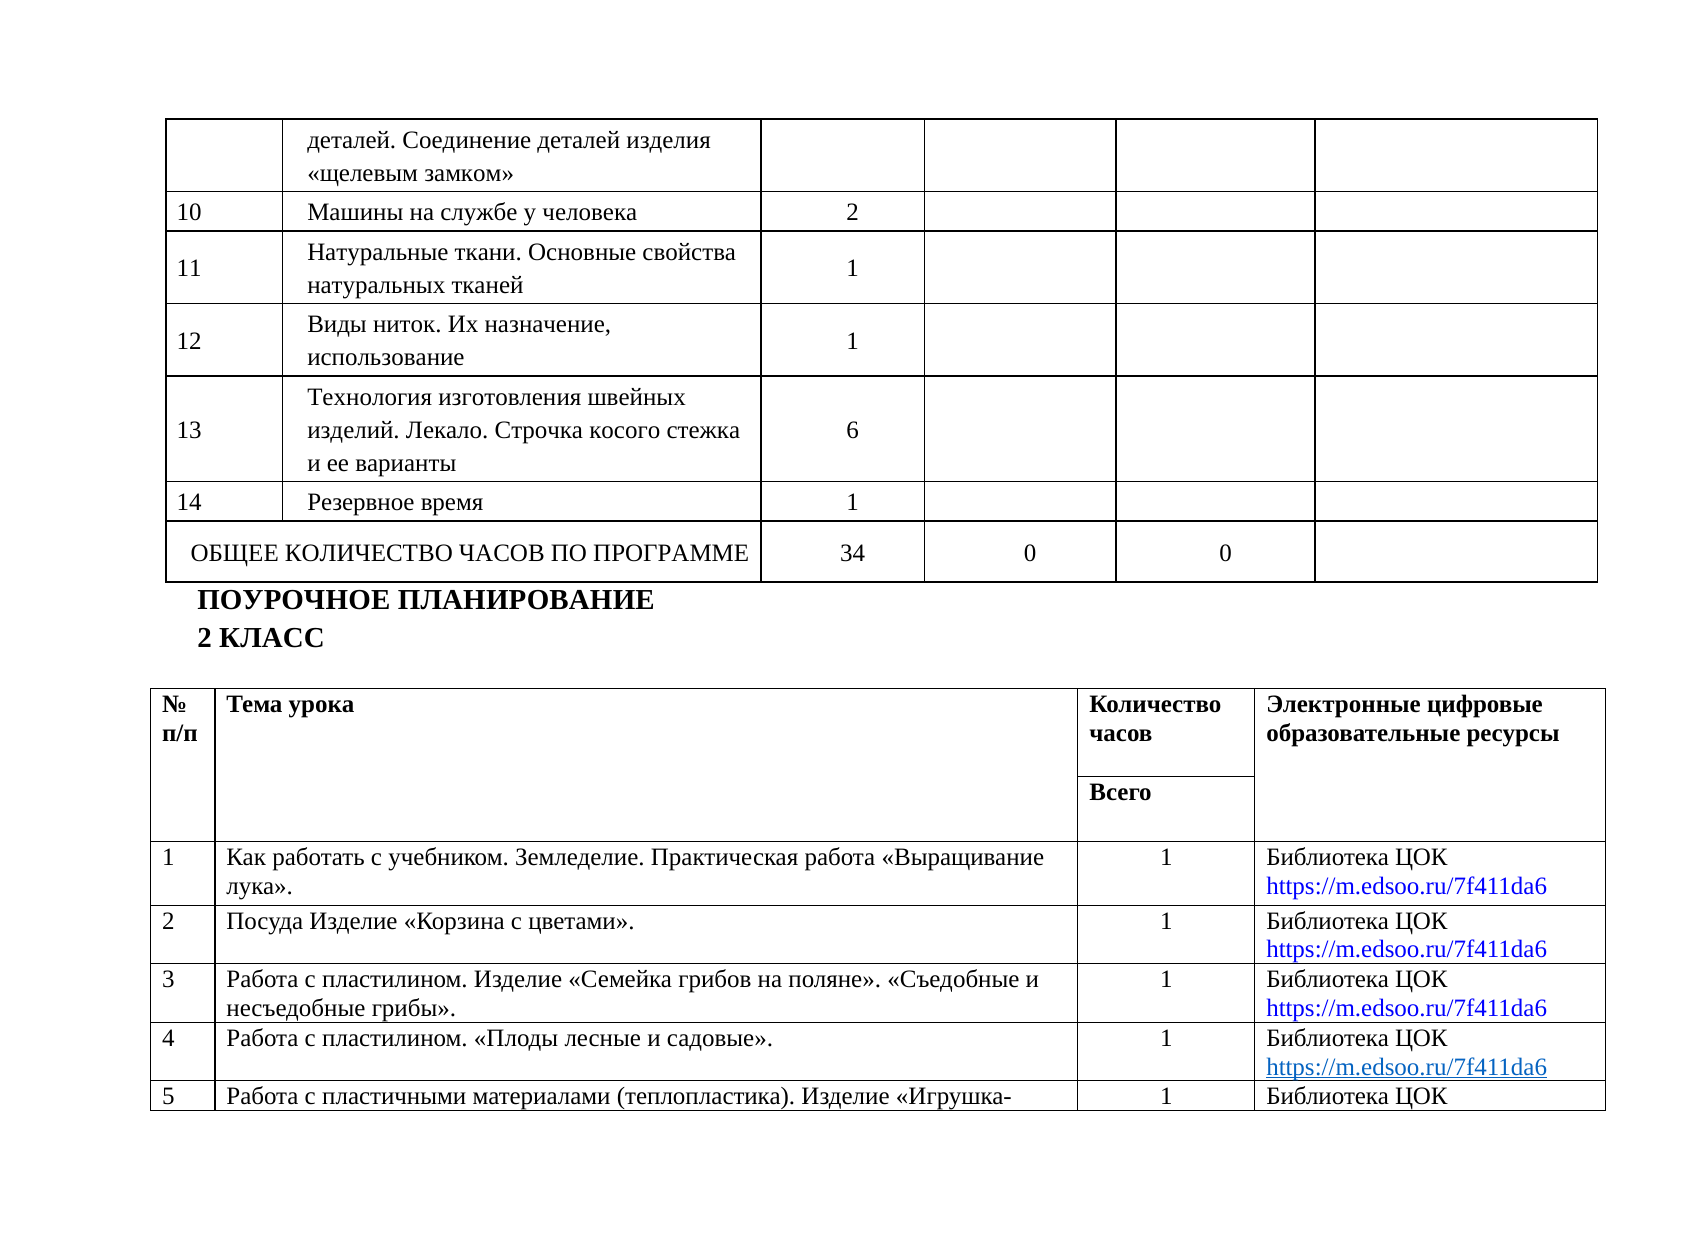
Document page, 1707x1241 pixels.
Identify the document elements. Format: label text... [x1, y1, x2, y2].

table_cell [925, 192, 1115, 230]
table_cell Работа с пластилином. «Плоды лесные и садовые». [216, 1023, 1077, 1080]
table_header № п/п [151, 689, 214, 841]
table_cell 2 [762, 192, 924, 230]
table_cell ОБЩЕЕ КОЛИЧЕСТВО ЧАСОВ ПО ПРОГРАММЕ [167, 522, 760, 581]
table_cell 1 [762, 304, 924, 375]
table_cell 11 [167, 232, 282, 303]
table_cell [925, 120, 1115, 191]
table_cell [216, 1081, 1077, 1110]
table_cell 14 [167, 482, 282, 520]
table_cell 1 [151, 842, 214, 905]
table_cell [925, 377, 1115, 481]
table_header Электронные цифровые образовательные ресурсы [1255, 689, 1605, 841]
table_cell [1255, 1081, 1605, 1110]
table_cell [1117, 232, 1314, 303]
table_cell [1117, 304, 1314, 375]
table_cell 12 [167, 304, 282, 375]
table_cell Библиотека ЦОК https://m.edsoo.ru/7f411da6 [1255, 906, 1605, 963]
table_cell 0 [925, 522, 1115, 581]
table_cell 10 [167, 192, 282, 230]
table_cell [1117, 377, 1314, 481]
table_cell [283, 120, 760, 191]
table_cell 1 [762, 232, 924, 303]
table_cell 1 [1078, 842, 1254, 905]
table_cell [1316, 232, 1597, 303]
table_cell Резервное время [283, 482, 760, 520]
table_cell [1117, 482, 1314, 520]
table_cell 1 [1078, 1081, 1254, 1110]
table_cell [925, 304, 1115, 375]
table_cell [1255, 1023, 1605, 1080]
table_cell Всего [1078, 777, 1254, 841]
table_cell 4 [151, 1023, 214, 1080]
table_cell 1 [1078, 906, 1254, 963]
table_header Количество часов [1078, 689, 1254, 776]
table_cell Библиотека ЦОК https://m.edsoo.ru/7f411da6 [1255, 842, 1605, 905]
table_cell Работа с пластилином. Изделие «Семейка грибов на поляне». «Съедобные и несъедобные грибы». [216, 964, 1077, 1022]
table_cell 2 [151, 906, 214, 963]
table_cell [1117, 120, 1314, 191]
table_cell Библиотека ЦОК https://m.edsoo.ru/7f411da6 [1255, 964, 1605, 1022]
table_cell 6 [762, 377, 924, 481]
table_cell Виды ниток. Их назначение, использование [283, 304, 760, 375]
table_cell [1316, 192, 1597, 230]
table_cell 3 [151, 964, 214, 1022]
table_cell 5 [151, 1081, 214, 1110]
table_cell 34 [762, 522, 924, 581]
table_cell Посуда Изделие «Корзина с цветами». [216, 906, 1077, 963]
table_cell Как работать с учебником. Земледелие. Практическая работа «Выращивание лука». [216, 842, 1077, 905]
table_cell Машины на службе у человека [283, 192, 760, 230]
table_cell 5 [762, 120, 924, 191]
table_cell 1 [762, 482, 924, 520]
table_cell 0 [1117, 522, 1314, 581]
table_cell [1316, 482, 1597, 520]
table_cell [1316, 377, 1597, 481]
table_cell 13 [167, 377, 282, 481]
table_cell [1316, 120, 1597, 191]
table_cell 1 [1078, 964, 1254, 1022]
table_header Тема урока [216, 689, 1077, 841]
table_cell [1316, 522, 1597, 581]
table_cell [925, 482, 1115, 520]
table_cell 9 [167, 120, 282, 191]
table_cell [1316, 304, 1597, 375]
table_cell Технология изготовления швейных изделий. Лекало. Строчка косого стежка и ее варианты [283, 377, 760, 481]
table_cell Натуральные ткани. Основные свойства натуральных тканей [283, 232, 760, 303]
table_cell 1 [1078, 1023, 1254, 1080]
table_cell [925, 232, 1115, 303]
table_cell [1117, 192, 1314, 230]
